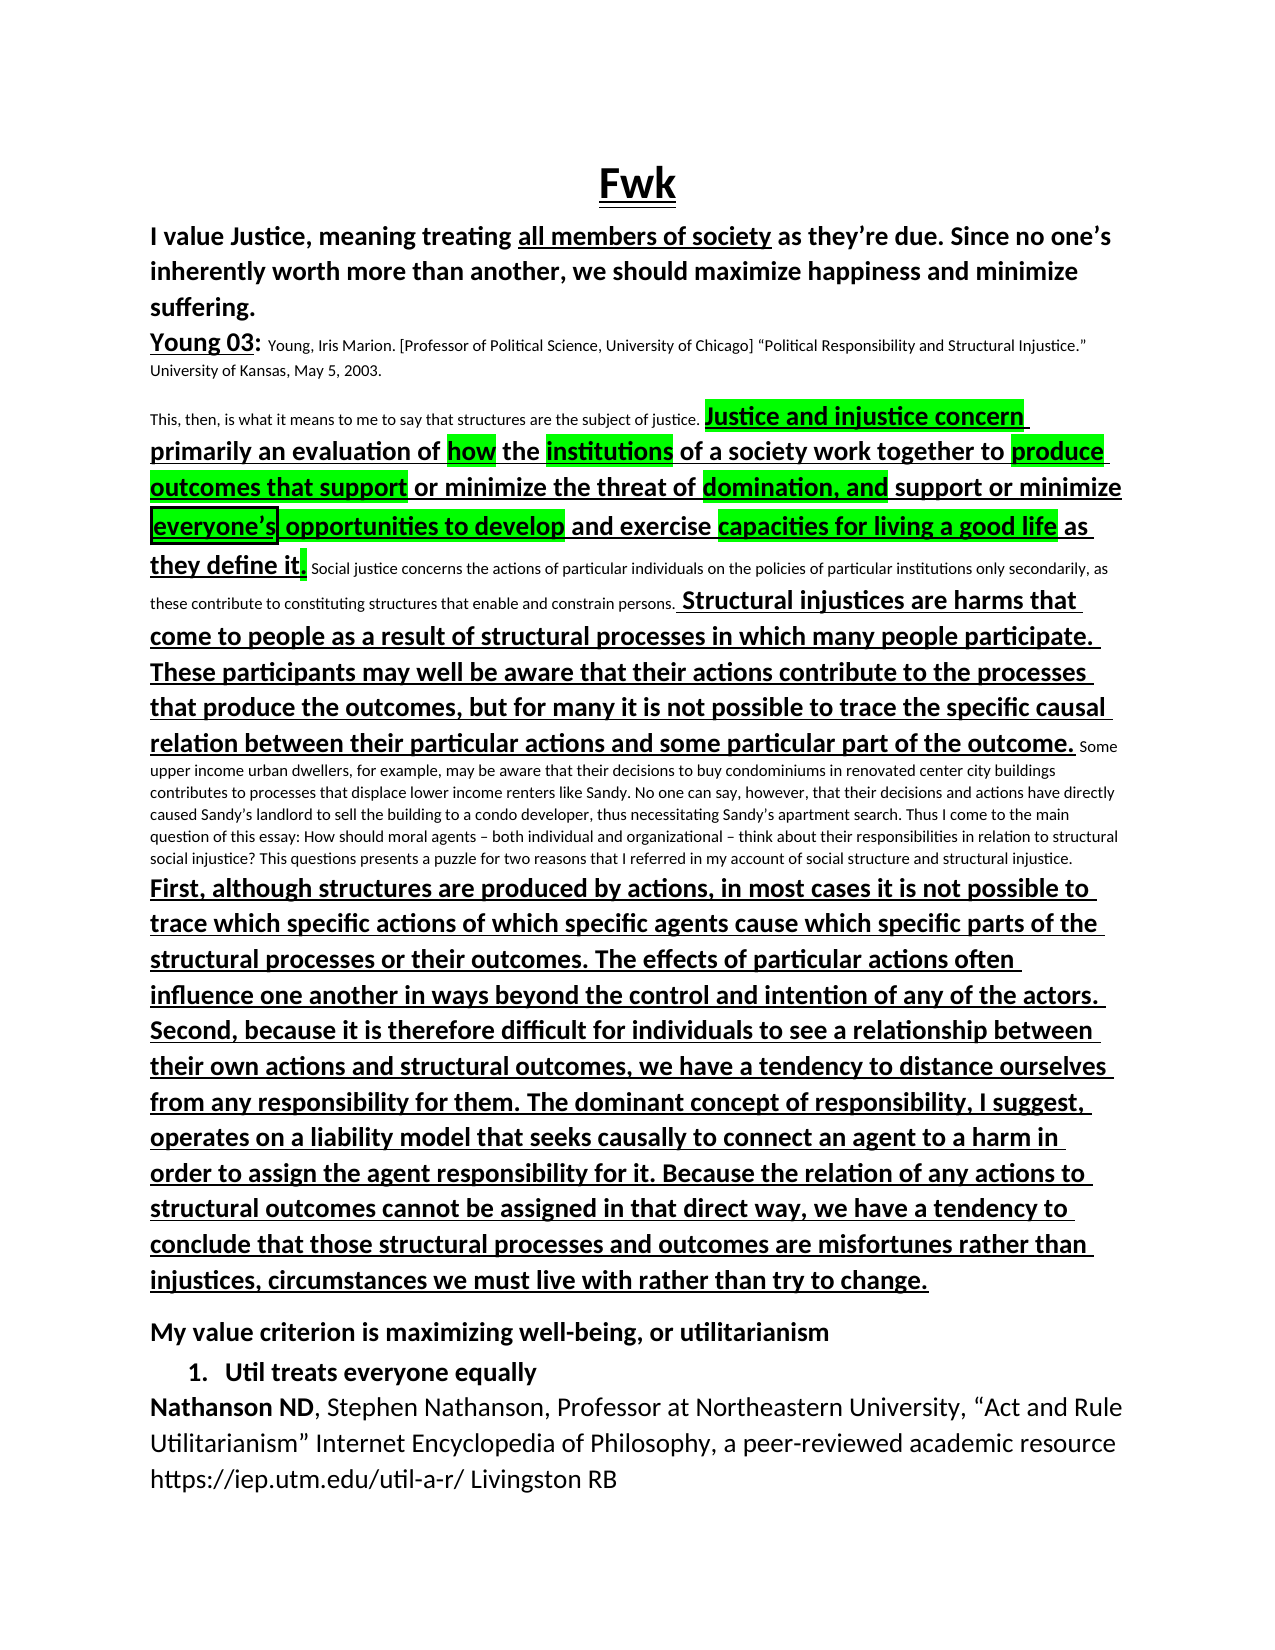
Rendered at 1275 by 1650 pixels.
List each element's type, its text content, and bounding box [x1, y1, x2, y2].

text Nathanson ND, Stephen Nathanson, Professor at Northeastern University, “Act and Rule Utilitarianism” Internet Encyclopedia of Philosophy, a peer-reviewed academic resource https://iep.utm.edu/util-a-r/ Livingston RB [150, 1391, 1125, 1495]
subtitle Fwk [150, 154, 1125, 210]
subtitle My value criterion is maximizing well-being, or utilitarianism [150, 1315, 1125, 1348]
subtitle Util treats everyone equally [187, 1355, 1125, 1388]
subtitle I value Justice, meaning treating all members of society as they’re due. Since no one’s inherently worth more than another, we should maximize happiness and minimize suffering. [150, 219, 1125, 323]
text Young 03: Young, Iris Marion. [Professor of Political Science, University of Chicago] “Political Responsibility and Structural Injustice.” University of Kansas, May 5, 2003. [150, 326, 1125, 380]
text This, then, is what it means to me to say that structures are the subject of justice. Justice and injustice concern primarily an evaluation of how the institutions of a society work together to produce outcomes that support or minimize the threat of domination, and support or minimize everyone’s opportunities to develop and exercise capacities for living a good life as they define it. Social justice concerns the actions of particular individuals on the policies of particular institutions only secondarily, as these contribute to constituting structures that enable and constrain persons. Structural injustices are harms that come to people as a result of structural processes in which many people participate. These participants may well be aware that their actions contribute to the processes that produce the outcomes, but for many it is not possible to trace the specific causal relation between their particular actions and some particular part of the outcome. Some upper income urban dwellers, for example, may be aware that their decisions to buy condominiums in renovated center city buildings contributes to processes that displace lower income renters like Sandy. No one can say, however, that their decisions and actions have directly caused Sandy’s landlord to sell the building to a condo developer, thus necessitating Sandy’s apartment search. Thus I come to the main question of this essay: How should moral agents – both individual and organizational – think about their responsibilities in relation to structural social injustice? This questions presents a puzzle for two reasons that I referred in my account of social structure and structural injustice. First, although structures are produced by actions, in most cases it is not possible to trace which specific actions of which specific agents cause which specific parts of the structural processes or their outcomes. The effects of particular actions often influence one another in ways beyond the control and intention of any of the actors. Second, because it is therefore difficult for individuals to see a relationship between their own actions and structural outcomes, we have a tendency to distance ourselves from any responsibility for them. The dominant concept of responsibility, I suggest, operates on a liability model that seeks causally to connect an agent to a harm in order to assign the agent responsibility for it. Because the relation of any actions to structural outcomes cannot be assigned in that direct way, we have a tendency to conclude that those structural processes and outcomes are misfortunes rather than injustices, circumstances we must live with rather than try to change. [150, 399, 1125, 1296]
